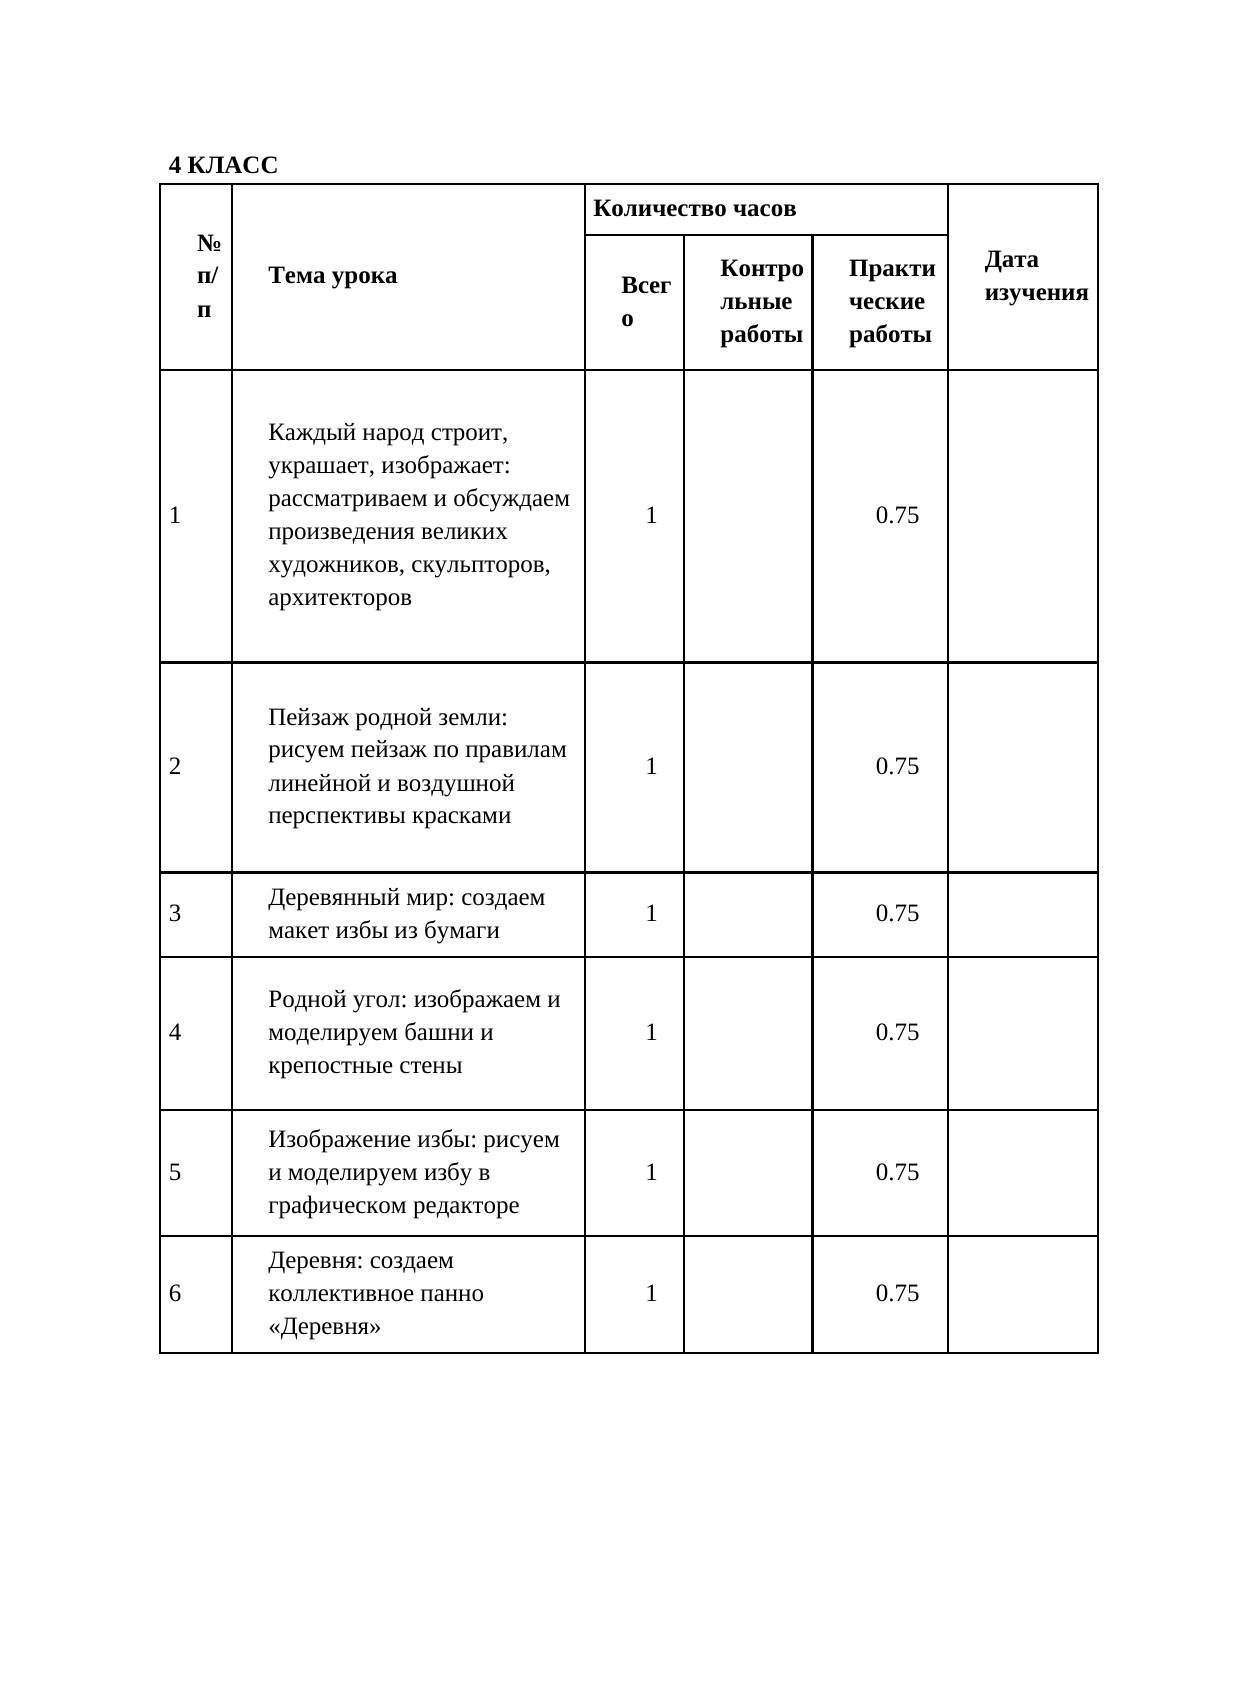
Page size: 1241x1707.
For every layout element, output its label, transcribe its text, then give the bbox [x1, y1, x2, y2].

table_cell Деревня: создаем коллективное панно «Деревня» [233, 1237, 584, 1352]
table_cell 1 [586, 1111, 683, 1235]
table_cell [949, 371, 1097, 661]
table_cell 0.75 [814, 1237, 947, 1352]
table_cell Деревянный мир: создаем макет избы из бумаги [233, 874, 584, 956]
table_cell Пейзаж родной земли: рисуем пейзаж по правилам линейной и воздушной перспективы красками [233, 664, 584, 871]
table_cell 0.75 [814, 958, 947, 1109]
text 4 КЛАСС [162, 150, 1090, 179]
table_cell 1 [161, 371, 231, 661]
table_header Дата изучения [949, 185, 1097, 369]
table_cell [685, 1111, 811, 1235]
table_cell Изображение избы: рисуем и моделируем избу в графическом редакторе [233, 1111, 584, 1235]
table_cell Всего [586, 236, 683, 369]
table_cell Практические работы [814, 236, 947, 369]
table_cell 1 [586, 874, 683, 956]
table_cell [685, 958, 811, 1109]
table_cell 2 [161, 664, 231, 871]
table_cell Контрольные работы [685, 236, 811, 369]
table_cell 1 [586, 664, 683, 871]
table_header № п/п [161, 185, 231, 369]
table_cell 1 [586, 1237, 683, 1352]
table_header Тема урока [233, 185, 584, 369]
table_cell 1 [586, 371, 683, 661]
table_cell [949, 664, 1097, 871]
table_cell [685, 874, 811, 956]
table_cell Родной угол: изображаем и моделируем башни и крепостные стены [233, 958, 584, 1109]
table_cell [685, 371, 811, 661]
table_cell 1 [586, 958, 683, 1109]
table_cell 0.75 [814, 874, 947, 956]
table_cell 0.75 [814, 1111, 947, 1235]
table_cell 0.75 [814, 371, 947, 661]
table_cell 6 [161, 1237, 231, 1352]
table_cell [949, 1111, 1097, 1235]
table_cell [685, 664, 811, 871]
table_cell Каждый народ строит, украшает, изображает: рассматриваем и обсуждаем произведения великих художников, скульпторов, архитекторов [233, 371, 584, 661]
table_cell [685, 1237, 811, 1352]
table_cell [949, 1237, 1097, 1352]
table_cell [949, 958, 1097, 1109]
table_header Количество часов [586, 185, 947, 234]
table_cell 3 [161, 874, 231, 956]
table_cell 4 [161, 958, 231, 1109]
table_cell 0.75 [814, 664, 947, 871]
table_cell [949, 874, 1097, 956]
table_cell 5 [161, 1111, 231, 1235]
